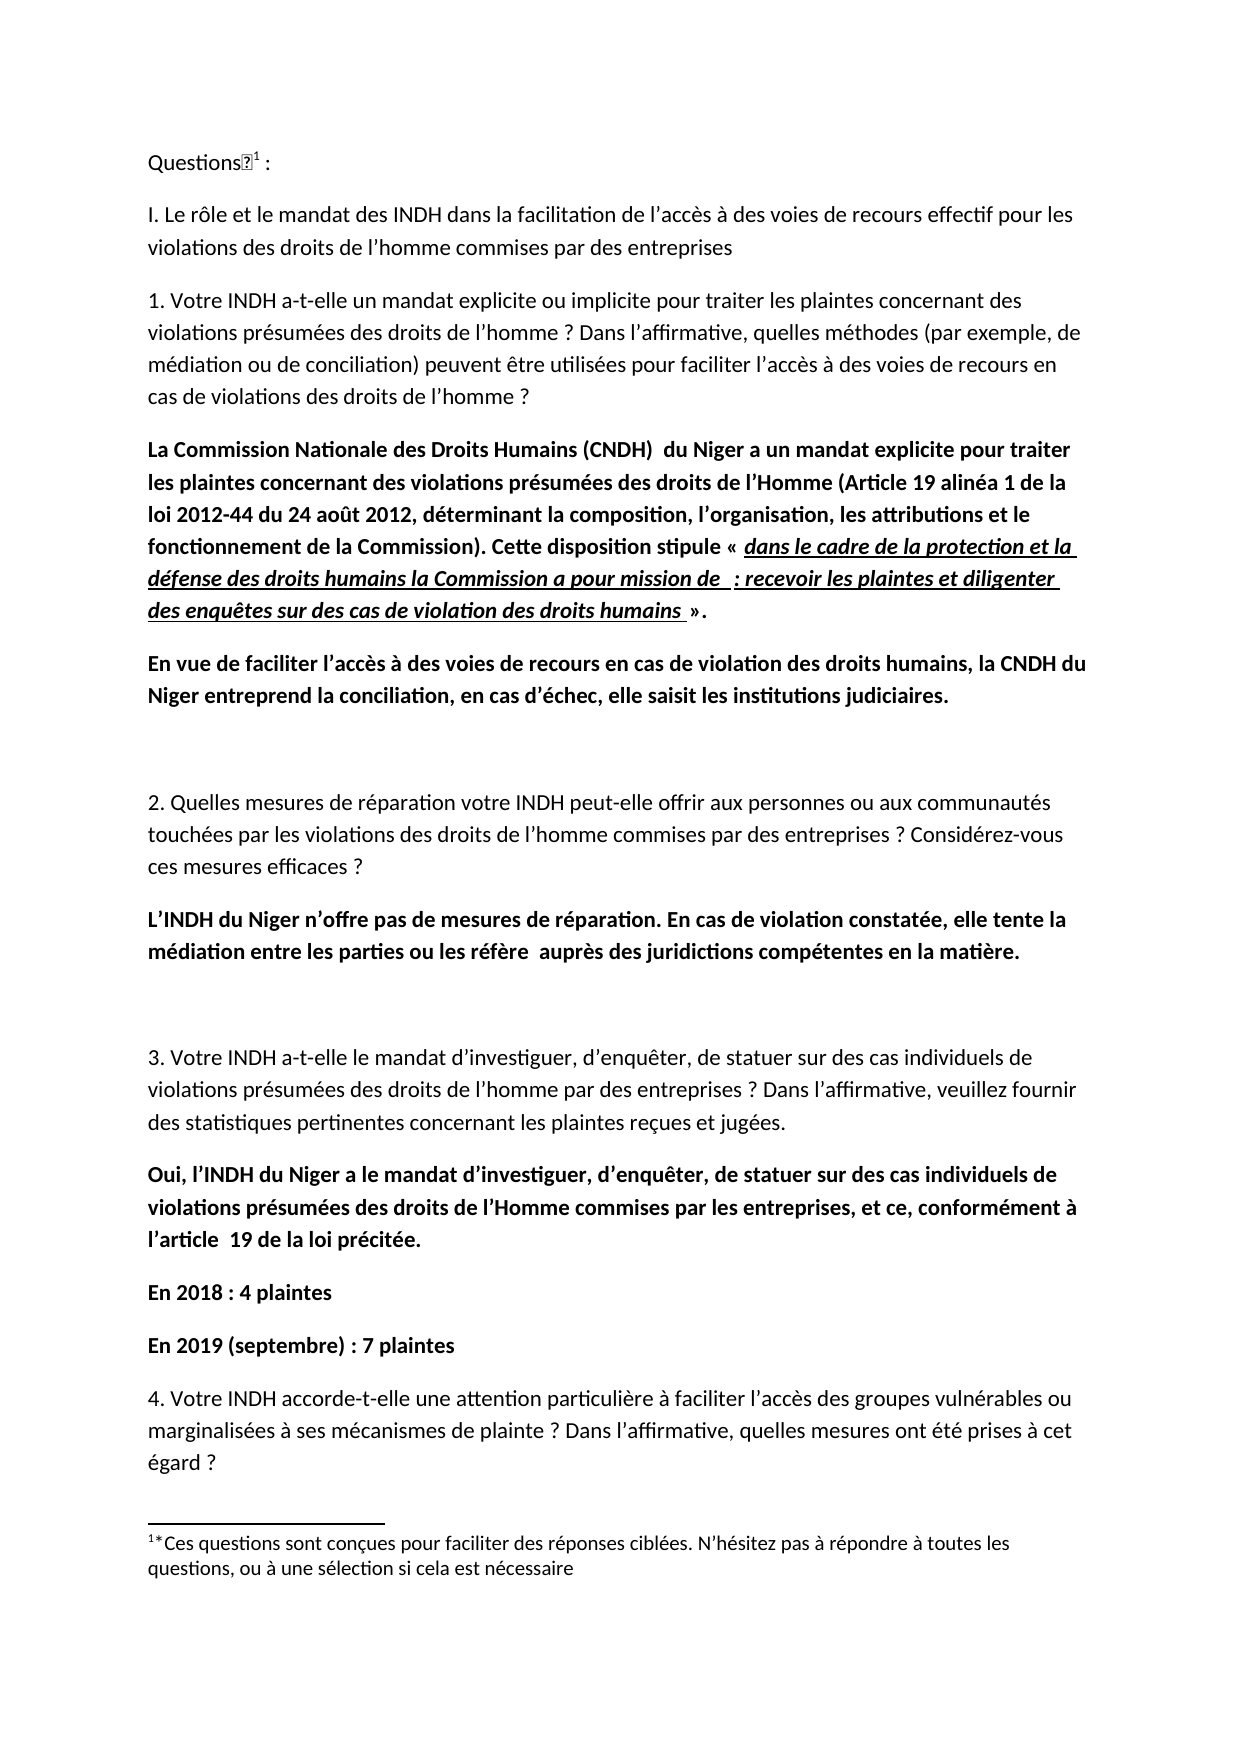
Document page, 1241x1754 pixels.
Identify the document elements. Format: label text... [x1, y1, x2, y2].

text La Commission Nationale des Droits Humains (CNDH) du Niger a un mandat explicite pour traiter les plaintes concernant des violations présumées des droits de l’Homme (Article 19 alinéa 1 de la loi 2012-44 du 24 août 2012, déterminant la composition, l’organisation, les attributions et le fonctionnement de la Commission). Cette disposition stipule « dans le cadre de la protection et la défense des droits humains la Commission a pour mission de : recevoir les plaintes et diligenter des enquêtes sur des cas de violation des droits humains ». [148, 435, 1093, 624]
text 1. Votre INDH a-t-elle un mandat explicite ou implicite pour traiter les plaintes concernant des violations présumées des droits de l’homme ? Dans l’affirmative, quelles méthodes (par exemple, de médiation ou de conciliation) peuvent être utilisées pour faciliter l’accès à des voies de recours en cas de violations des droits de l’homme ? [148, 286, 1093, 410]
text L’INDH du Niger n’offre pas de mesures de réparation. En cas de violation constatée, elle tente la médiation entre les parties ou les réfère auprès des juridictions compétentes en la matière. [148, 905, 1093, 965]
text I. Le rôle et le mandat des INDH dans la facilitation de l’accès à des voies de recours effectif pour les violations des droits de l’homme commises par des entreprises [148, 201, 1093, 261]
text 2. Quelles mesures de réparation votre INDH peut-elle offrir aux personnes ou aux communautés touchées par les violations des droits de l’homme commises par des entreprises ? Considérez-vous ces mesures efficaces ? [148, 788, 1093, 880]
text 4. Votre INDH accorde-t-elle une attention particulière à faciliter l’accès des groupes vulnérables ou marginalisées à ses mécanismes de plainte ? Dans l’affirmative, quelles mesures ont été prises à cet égard ? [148, 1384, 1093, 1476]
text En vue de faciliter l’accès à des voies de recours en cas de violation des droits humains, la CNDH du Niger entreprend la conciliation, en cas d’échec, elle saisit les institutions judiciaires. [148, 649, 1093, 709]
text Questions : [148, 148, 1093, 176]
text En 2018 : 4 plaintes [148, 1278, 1093, 1306]
text En 2019 (septembre) : 7 plaintes [148, 1331, 1093, 1359]
text 3. Votre INDH a-t-elle le mandat d’investiguer, d’enquêter, de statuer sur des cas individuels de violations présumées des droits de l’homme par des entreprises ? Dans l’affirmative, veuillez fournir des statistiques pertinentes concernant les plaintes reçues et jugées. [148, 1043, 1093, 1136]
text Oui, l’INDH du Niger a le mandat d’investiguer, d’enquêter, de statuer sur des cas individuels de violations présumées des droits de l’Homme commises par les entreprises, et ce, conformément à l’article 19 de la loi précitée. [148, 1161, 1093, 1253]
